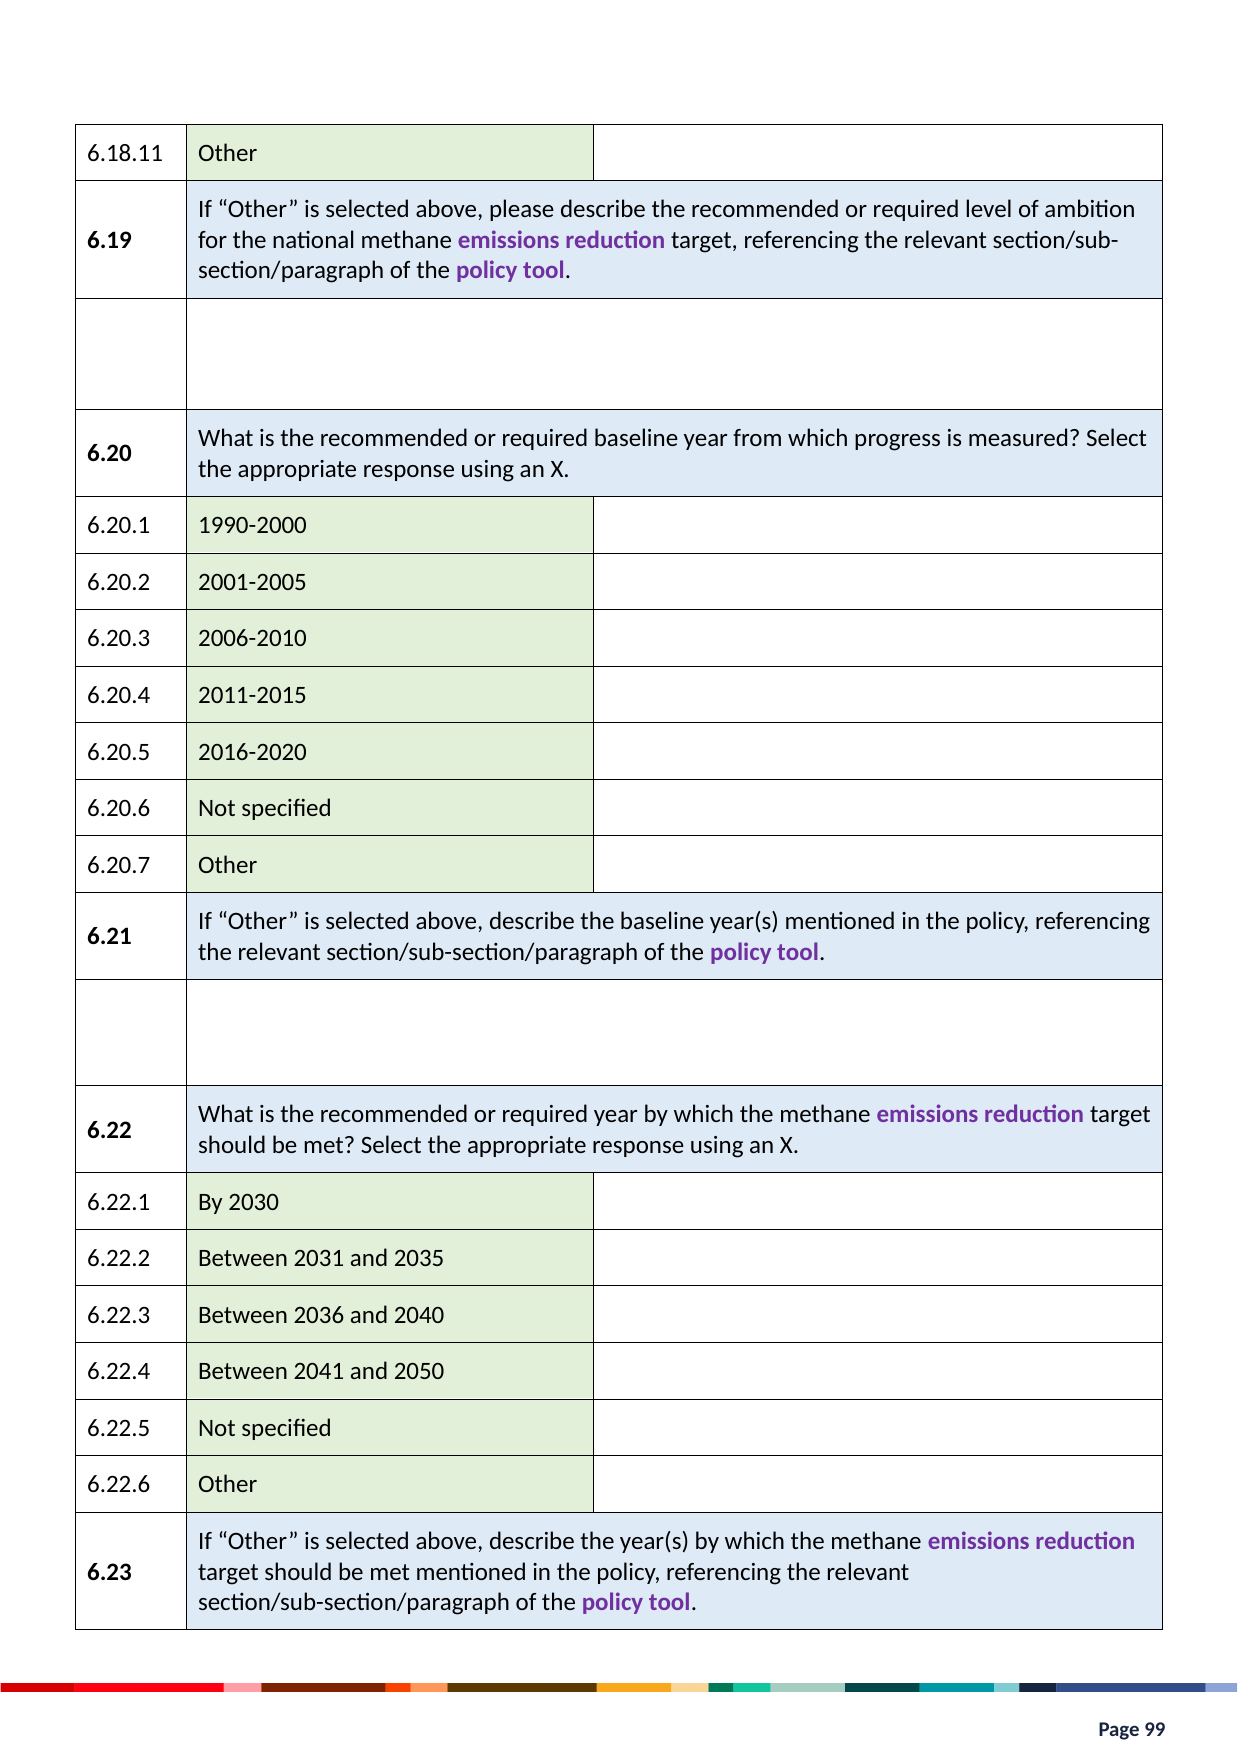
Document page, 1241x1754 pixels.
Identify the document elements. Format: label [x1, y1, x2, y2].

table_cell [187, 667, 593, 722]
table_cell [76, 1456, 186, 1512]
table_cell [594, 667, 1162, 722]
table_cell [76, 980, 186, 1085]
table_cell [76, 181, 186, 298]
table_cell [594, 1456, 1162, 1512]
picture [0, 1683, 1236, 1692]
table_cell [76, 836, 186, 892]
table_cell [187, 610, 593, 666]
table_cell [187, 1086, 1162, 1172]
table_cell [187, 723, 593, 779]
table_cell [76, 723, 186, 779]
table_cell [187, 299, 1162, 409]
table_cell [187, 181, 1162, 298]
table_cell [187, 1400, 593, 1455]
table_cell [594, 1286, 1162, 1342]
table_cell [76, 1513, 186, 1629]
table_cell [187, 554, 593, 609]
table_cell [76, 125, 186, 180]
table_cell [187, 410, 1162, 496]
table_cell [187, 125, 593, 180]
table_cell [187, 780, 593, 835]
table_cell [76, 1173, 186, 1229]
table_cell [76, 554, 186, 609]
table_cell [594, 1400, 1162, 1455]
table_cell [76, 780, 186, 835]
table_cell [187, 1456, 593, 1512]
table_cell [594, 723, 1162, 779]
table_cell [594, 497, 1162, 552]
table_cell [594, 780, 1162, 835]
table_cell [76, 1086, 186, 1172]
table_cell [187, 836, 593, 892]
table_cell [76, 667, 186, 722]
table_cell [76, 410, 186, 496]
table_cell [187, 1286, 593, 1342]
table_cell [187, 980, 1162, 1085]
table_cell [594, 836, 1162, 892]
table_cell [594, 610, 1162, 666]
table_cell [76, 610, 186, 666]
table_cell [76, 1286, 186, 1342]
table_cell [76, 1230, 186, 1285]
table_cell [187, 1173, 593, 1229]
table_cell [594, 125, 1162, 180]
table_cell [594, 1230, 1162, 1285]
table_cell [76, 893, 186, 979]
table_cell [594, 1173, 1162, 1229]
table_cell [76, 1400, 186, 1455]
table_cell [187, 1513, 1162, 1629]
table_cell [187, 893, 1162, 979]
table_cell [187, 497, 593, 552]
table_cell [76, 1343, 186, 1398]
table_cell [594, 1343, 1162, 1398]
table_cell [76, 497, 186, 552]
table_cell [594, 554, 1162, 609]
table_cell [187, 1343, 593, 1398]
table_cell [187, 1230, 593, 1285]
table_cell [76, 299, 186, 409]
